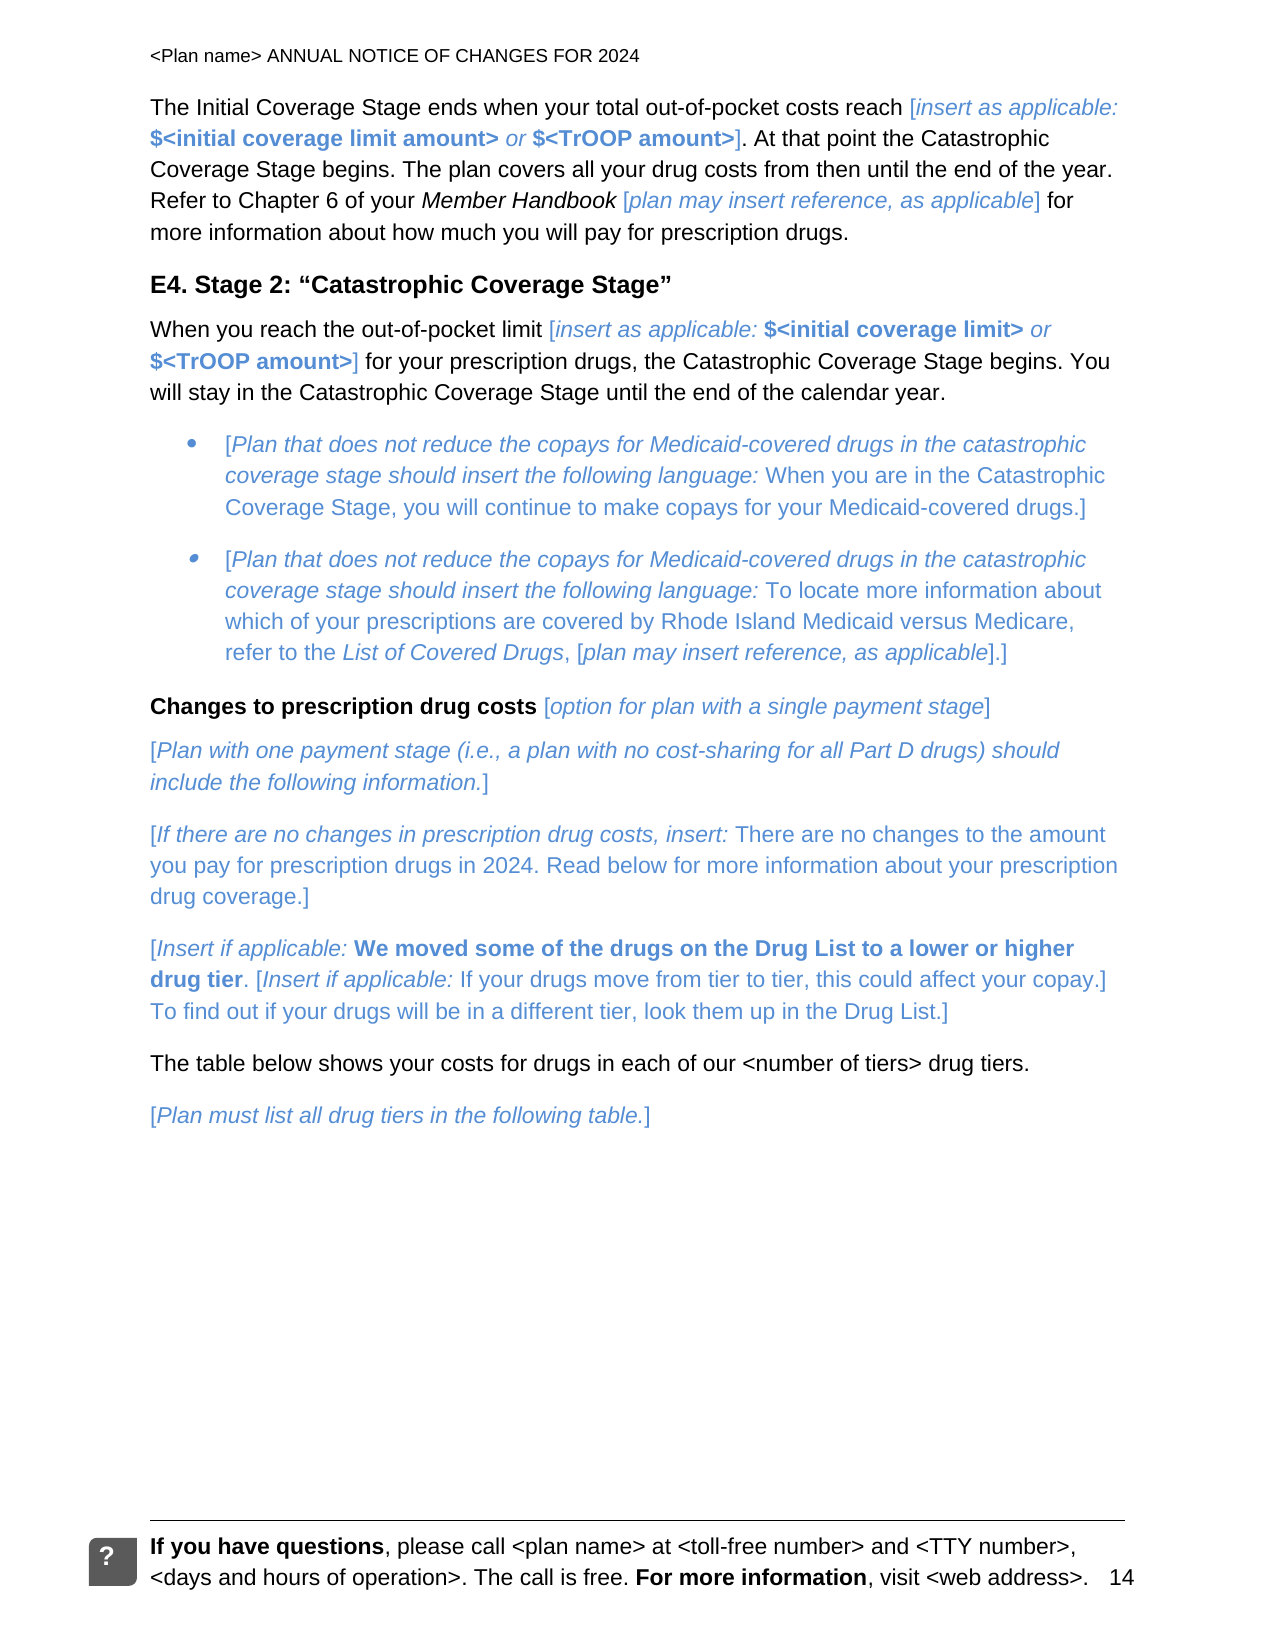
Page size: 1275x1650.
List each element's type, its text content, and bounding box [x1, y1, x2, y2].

subtitle E4. Stage 2: “Catastrophic Coverage Stage” [150, 267, 1050, 300]
list [Plan that does not reduce the copays for Medicaid-covered drugs in the catastrophic coverage stage should insert the following language: To locate more information about which of your prescriptions are covered by Rhode Island Medicaid versus Medicare, refer to the List of Covered Drugs, [plan may insert reference, as applicable].] [187, 542, 1125, 667]
text [If there are no changes in prescription drug costs, insert: There are no changes to the amount you pay for prescription drugs in 2024. Read below for more information about your prescription drug coverage.] [150, 817, 1125, 911]
text When you reach the out-of-pocket limit [insert as applicable: $<initial coverage limit> or $<TrOOP amount>] for your prescription drugs, the Catastrophic Coverage Stage begins. You will stay in the Catastrophic Coverage Stage until the end of the calendar year. [150, 313, 1125, 407]
text Changes to prescription drug costs [option for plan with a single payment stage] [150, 688, 1050, 721]
text [Insert if applicable: We moved some of the drugs on the Drug List to a lower or higher drug tier. [Insert if applicable: If your drugs move from tier to tier, this could affect your copay.] To find out if your drugs will be in a different tier, look them up in the Drug List.] [150, 932, 1125, 1025]
text [Plan must list all drug tiers in the following table.] [150, 1098, 1125, 1129]
list [Plan that does not reduce the copays for Medicaid-covered drugs in the catastrophic coverage stage should insert the following language: When you are in the Catastrophic Coverage Stage, you will continue to make copays for your Medicaid-covered drugs.] [187, 427, 1125, 521]
text [Plan with one payment stage (i.e., a plan with no cost-sharing for all Part D drugs) should include the following information.] [150, 734, 1125, 796]
text The Initial Coverage Stage ends when your total out-of-pocket costs reach [insert as applicable: $<initial coverage limit amount> or $<TrOOP amount>]. At that point the Catastrophic Coverage Stage begins. The plan covers all your drug costs from then until the end of the year. Refer to Chapter 6 of your Member Handbook [plan may insert reference, as applicable] for more information about how much you will pay for prescription drugs. [150, 90, 1125, 246]
text The table below shows your costs for drugs in each of our <number of tiers> drug tiers. [150, 1046, 1125, 1077]
